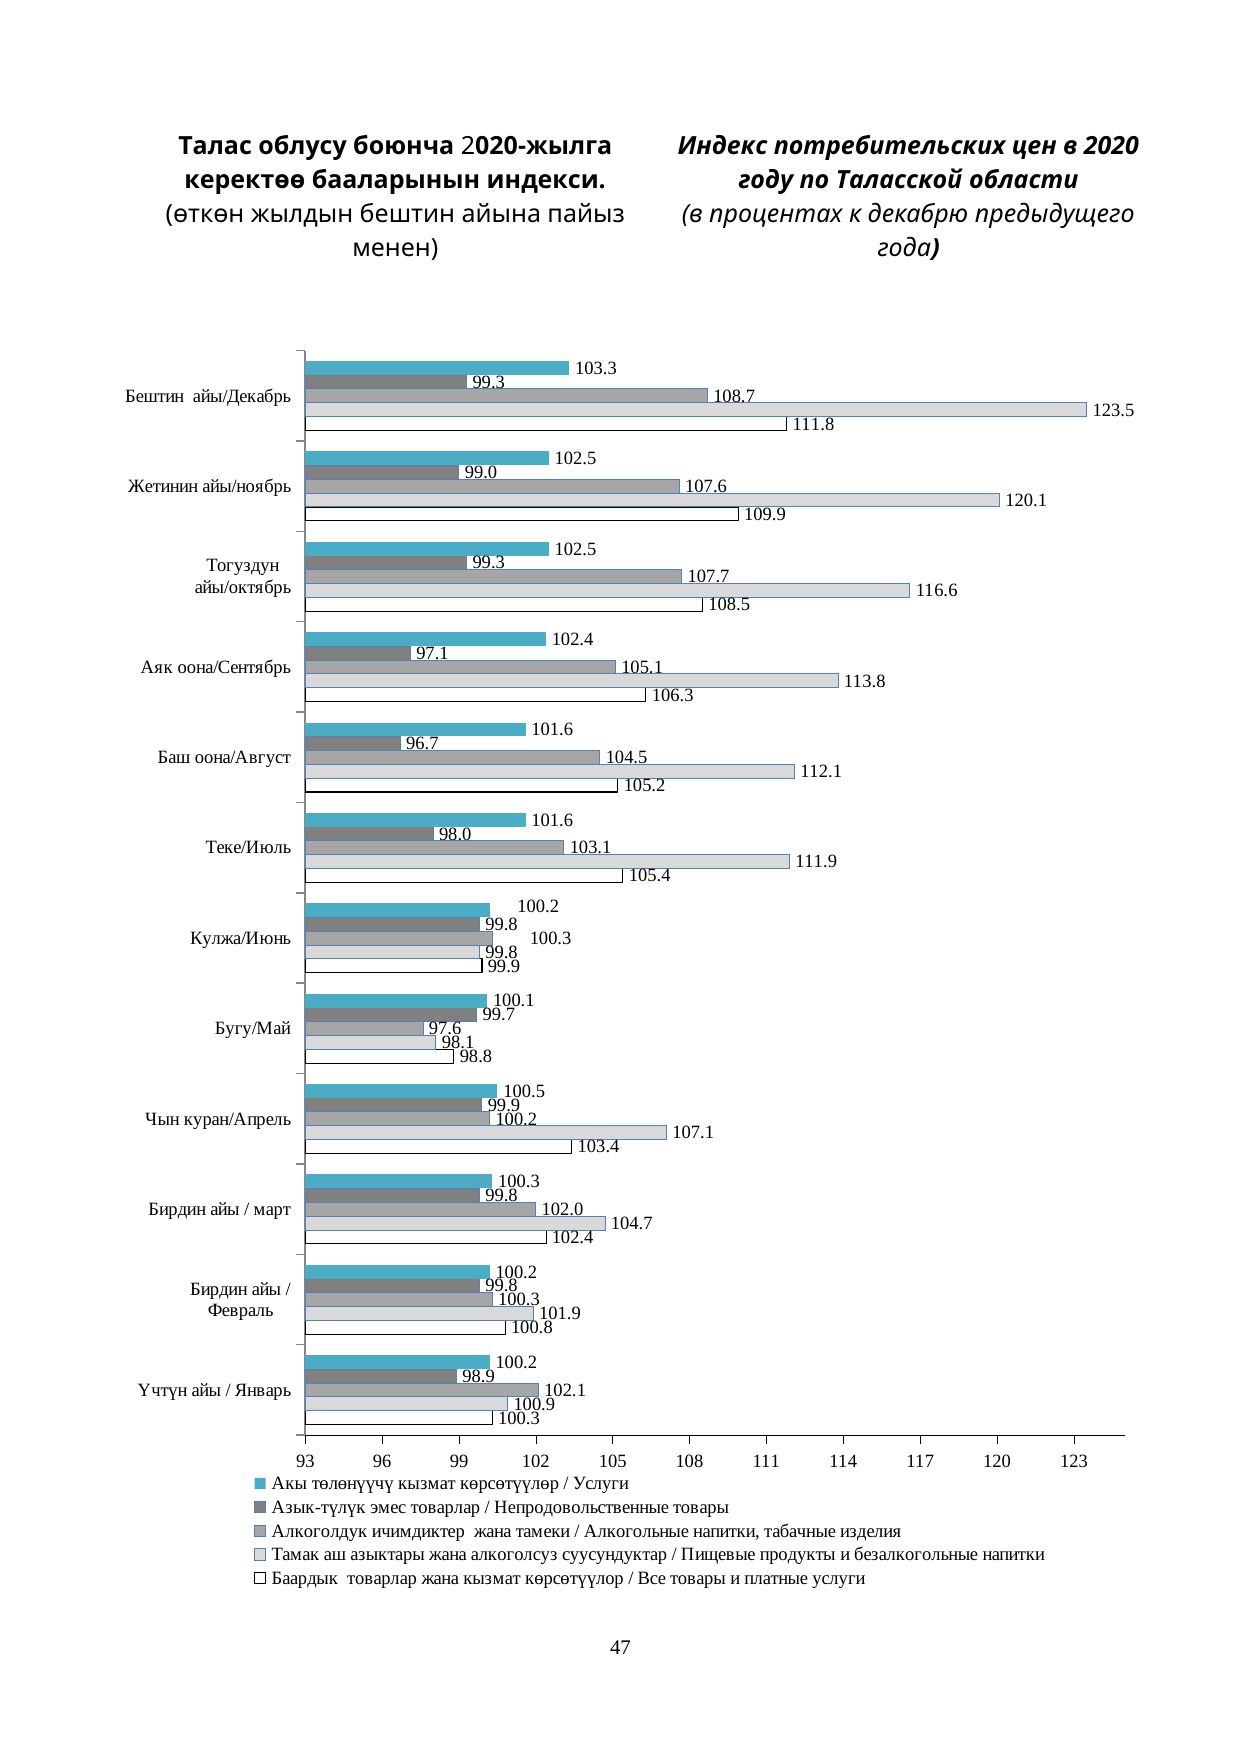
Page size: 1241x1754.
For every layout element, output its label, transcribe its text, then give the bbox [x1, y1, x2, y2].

table_header Индекс потребительских цен в 2020 году по Таласской области (в процентах к декабрю предыдущего года) [657, 128, 1159, 264]
table_header Талас облусу боюнча 2020-жылга керектөө бааларынын индекси. (өткөн жылдын бештин айына пайыз менен) [133, 128, 657, 264]
